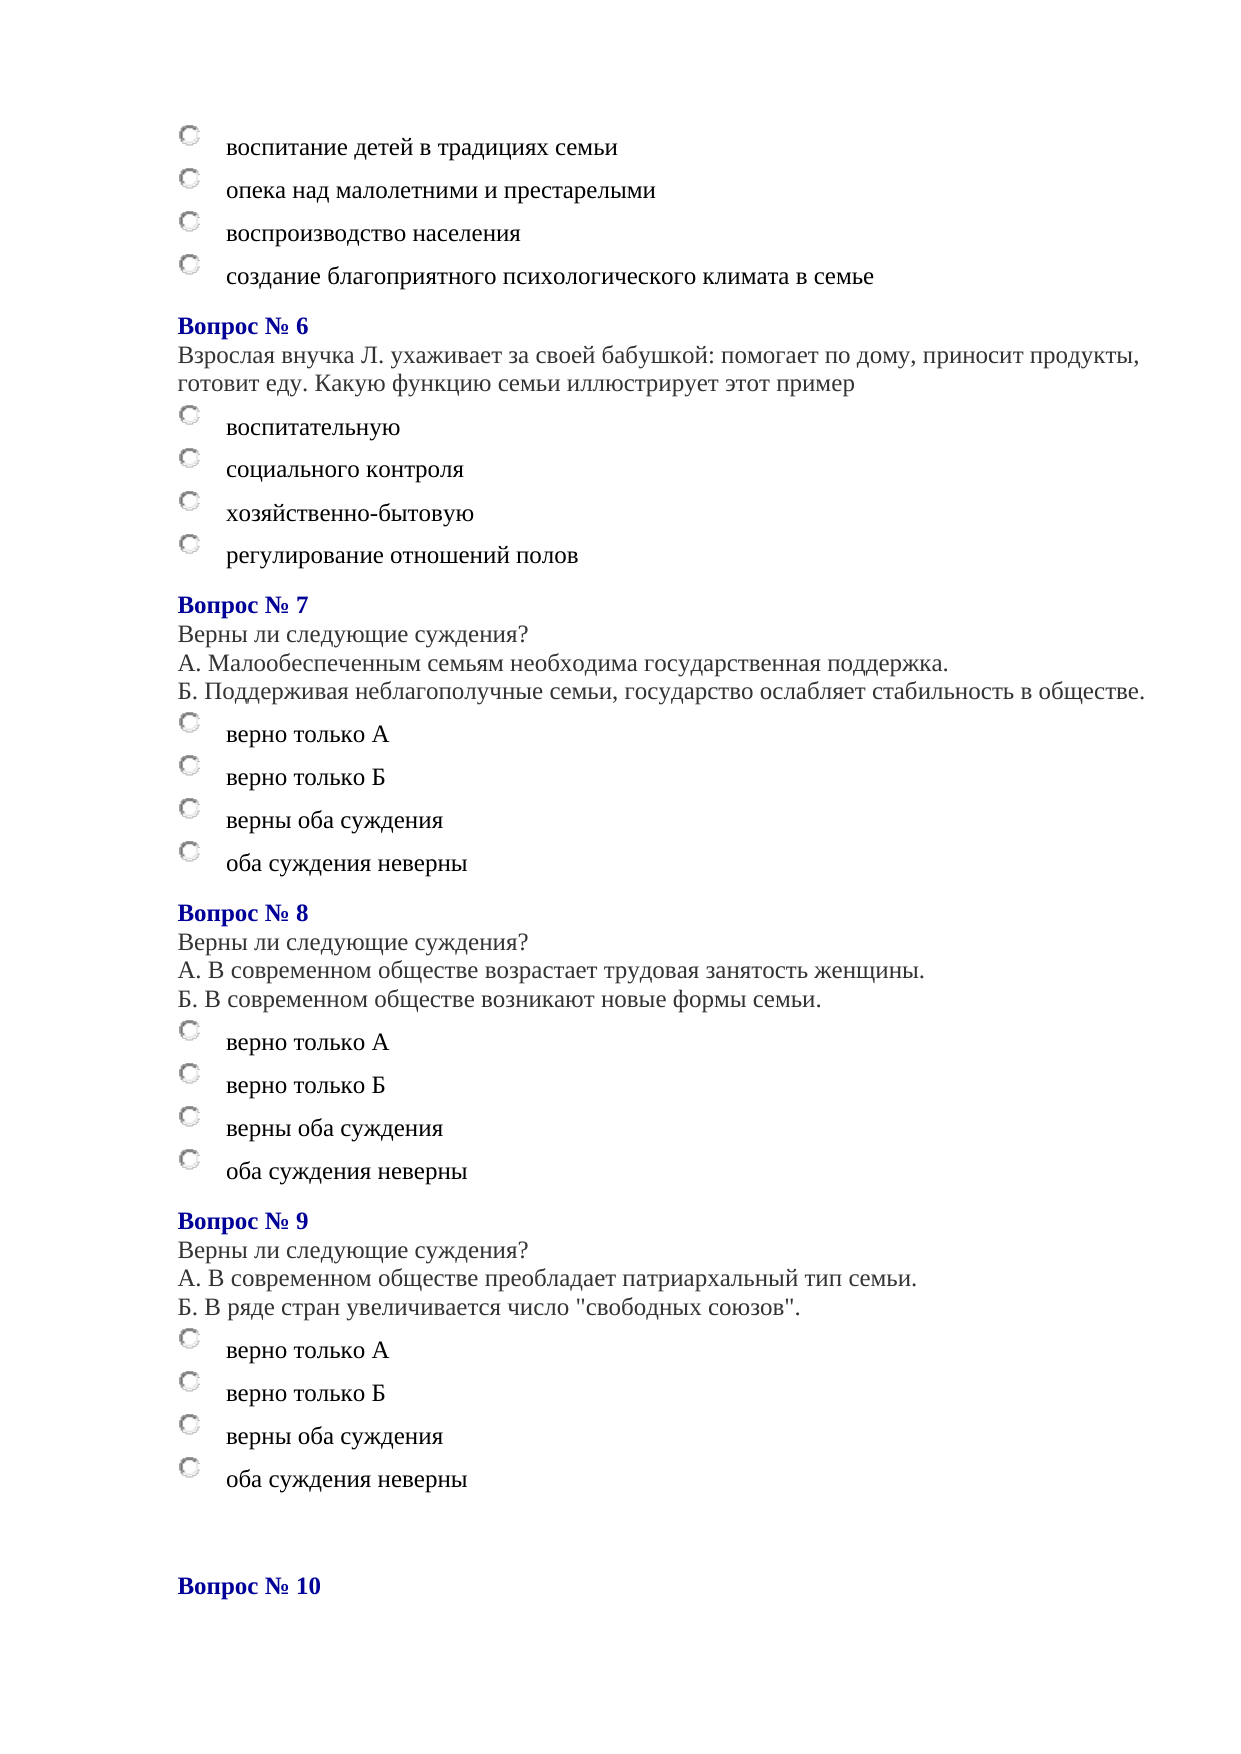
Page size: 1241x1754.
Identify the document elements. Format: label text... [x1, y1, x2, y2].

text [177, 1321, 1152, 1493]
text Вопрос № 9 Верны ли следующие суждения? А. В современном обществе преобладает патриархальный тип семьи. Б. В ряде стран увеличивается число "свободных союзов". [177, 1206, 1152, 1321]
text верно только А верно только Б верны оба суждения оба суждения неверны [177, 705, 1152, 877]
text Вопрос № 8 Верны ли следующие суждения? А. В современном обществе возрастает трудовая занятость женщины. Б. В современном обществе возникают новые формы семьи. [177, 898, 1152, 1013]
text воспитание детей в традициях семьи опека над малолетними и престарелыми воспроизводство населения создание благоприятного психологического климата в семье [177, 118, 1152, 290]
text Вопрос № 10 [177, 1571, 1152, 1600]
text воспитательную социального контроля хозяйственно-бытовую регулирование отношений полов [177, 397, 1152, 569]
text Вопрос № 6 Взрослая внучка Л. ухаживает за своей бабушкой: помогает по дому, приносит продукты, готовит еду. Какую функцию семьи иллюстрирует этот пример [177, 311, 1152, 397]
text Вопрос № 7 Верны ли следующие суждения? А. Малообеспеченным семьям необходима государственная поддержка. Б. Поддерживая неблагополучные семьи, государство ослабляет стабильность в обществе. [177, 590, 1152, 705]
text верно только А верно только Б верны оба суждения оба суждения неверны [177, 1013, 1152, 1185]
